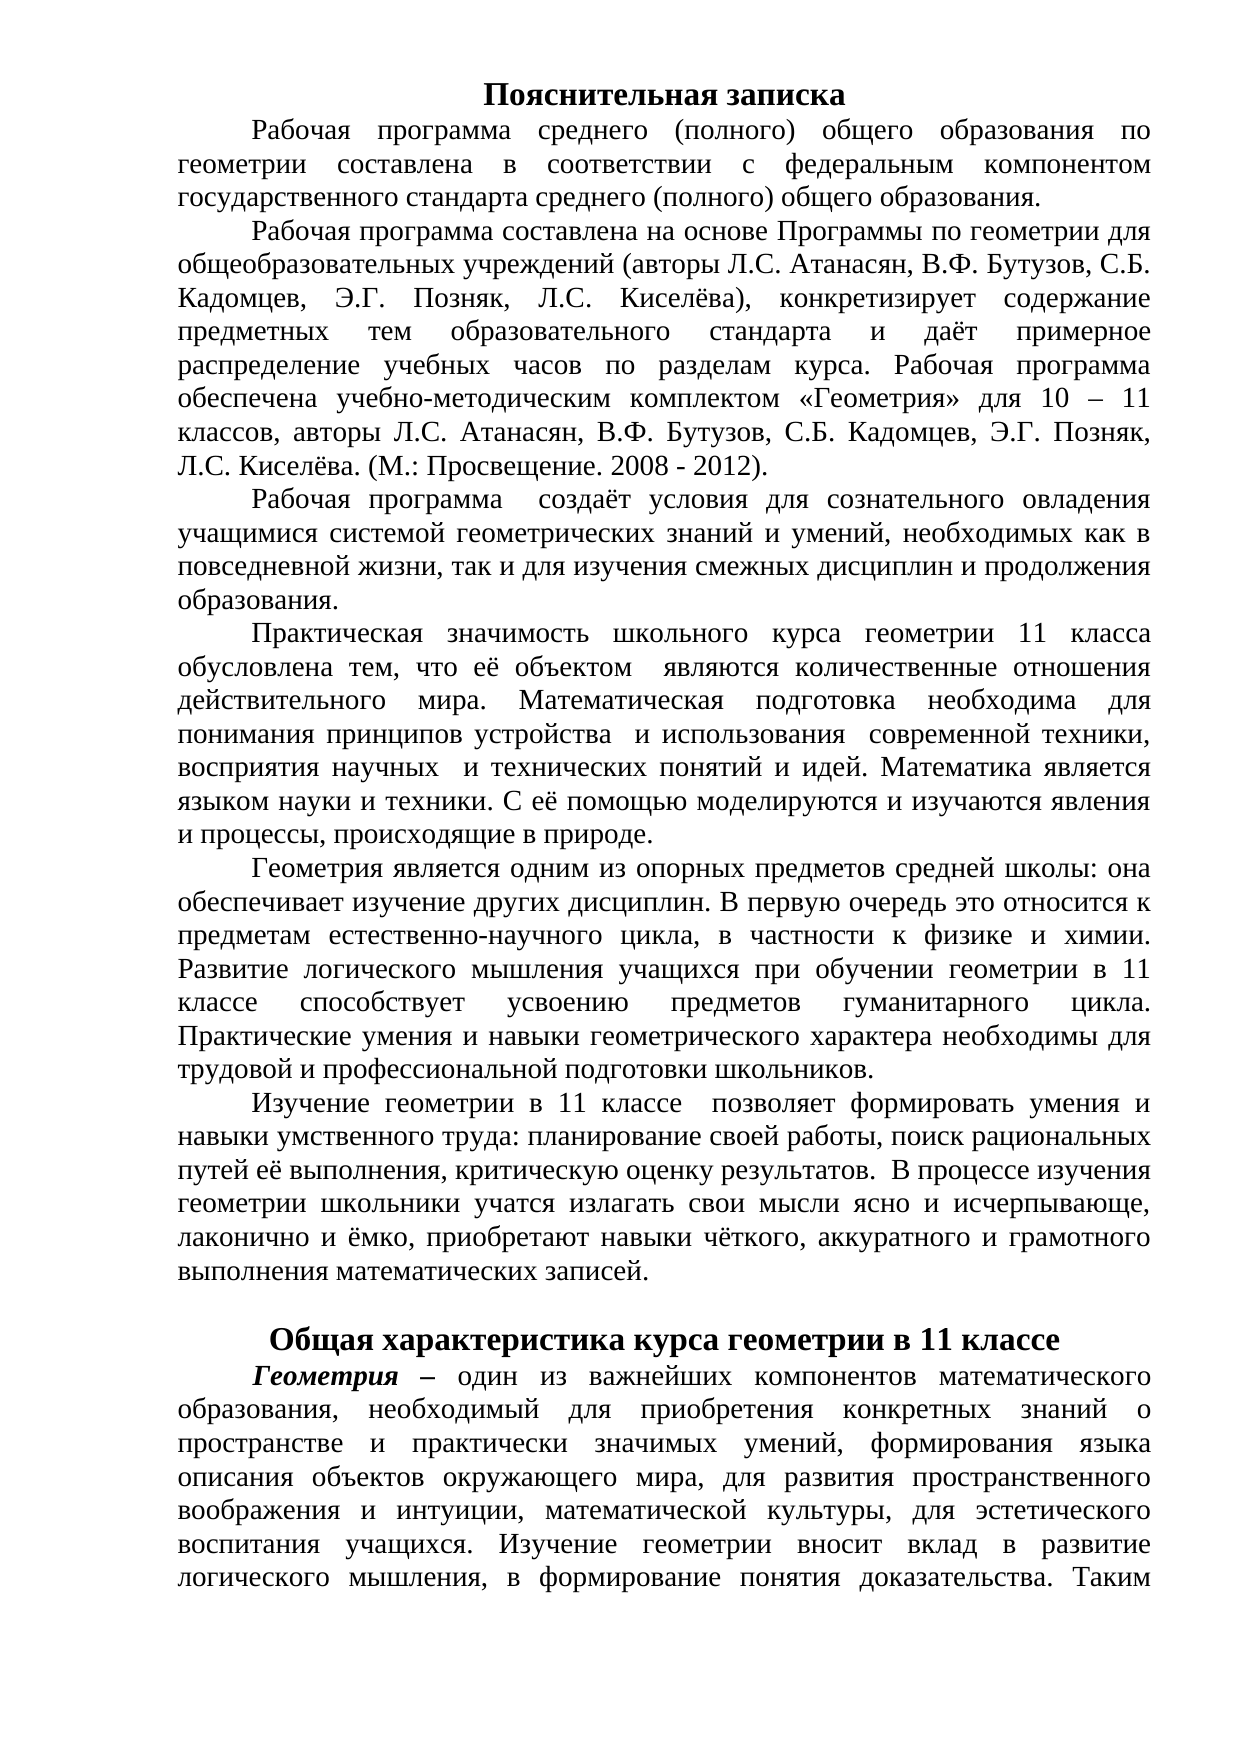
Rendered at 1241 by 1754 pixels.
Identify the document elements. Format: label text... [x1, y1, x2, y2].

text Практическая значимость школьного курса геометрии 11 класса обусловлена тем, что её объектом являются количественные отношения действительного мира. Математическая подготовка необходима для понимания принципов устройства и использования современной техники, восприятия научных и технических понятий и идей. Математика является языком науки и техники. С её помощью моделируются и изучаются явления и процессы, происходящие в природе. [177, 615, 1152, 850]
text Пояснительная записка [103, 74, 1152, 112]
text Изучение геометрии в 11 классе позволяет формировать умения и навыки умственного труда: планирование своей работы, поиск рациональных путей её выполнения, критическую оценку результатов. В процессе изучения геометрии школьники учатся излагать свои мысли ясно и исчерпывающе, лаконично и ёмко, приобретают навыки чёткого, аккуратного и грамотного выполнения математических записей. [177, 1085, 1152, 1286]
text Общая характеристика курса геометрии в 11 классе [103, 1320, 1152, 1358]
text Рабочая программа среднего (полного) общего образования по геометрии составлена в соответствии с федеральным компонентом государственного стандарта среднего (полного) общего образования. [177, 112, 1152, 213]
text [177, 1358, 1152, 1593]
text Рабочая программа составлена на основе Программы по геометрии для общеобразовательных учреждений (авторы Л.С. Атанасян, В.Ф. Бутузов, С.Б. Кадомцев, Э.Г. Позняк, Л.С. Киселёва), конкретизирует содержание предметных тем образовательного стандарта и даёт примерное распределение учебных часов по разделам курса. Рабочая программа обеспечена учебно-методическим комплектом «Геометрия» для 10 – 11 классов, авторы Л.С. Атанасян, В.Ф. Бутузов, С.Б. Кадомцев, Э.Г. Позняк, Л.С. Киселёва. (М.: Просвещение. 2008 - 2012). [177, 213, 1152, 481]
text Рабочая программа создаёт условия для сознательного овладения учащимися системой геометрических знаний и умений, необходимых как в повседневной жизни, так и для изучения смежных дисциплин и продолжения образования. [177, 481, 1152, 615]
text Геометрия является одним из опорных предметов средней школы: она обеспечивает изучение других дисциплин. В первую очередь это относится к предметам естественно-научного цикла, в частности к физике и химии. Развитие логического мышления учащихся при обучении геометрии в 11 классе способствует усвоению предметов гуманитарного цикла. Практические умения и навыки геометрического характера необходимы для трудовой и профессиональной подготовки школьников. [177, 850, 1152, 1085]
